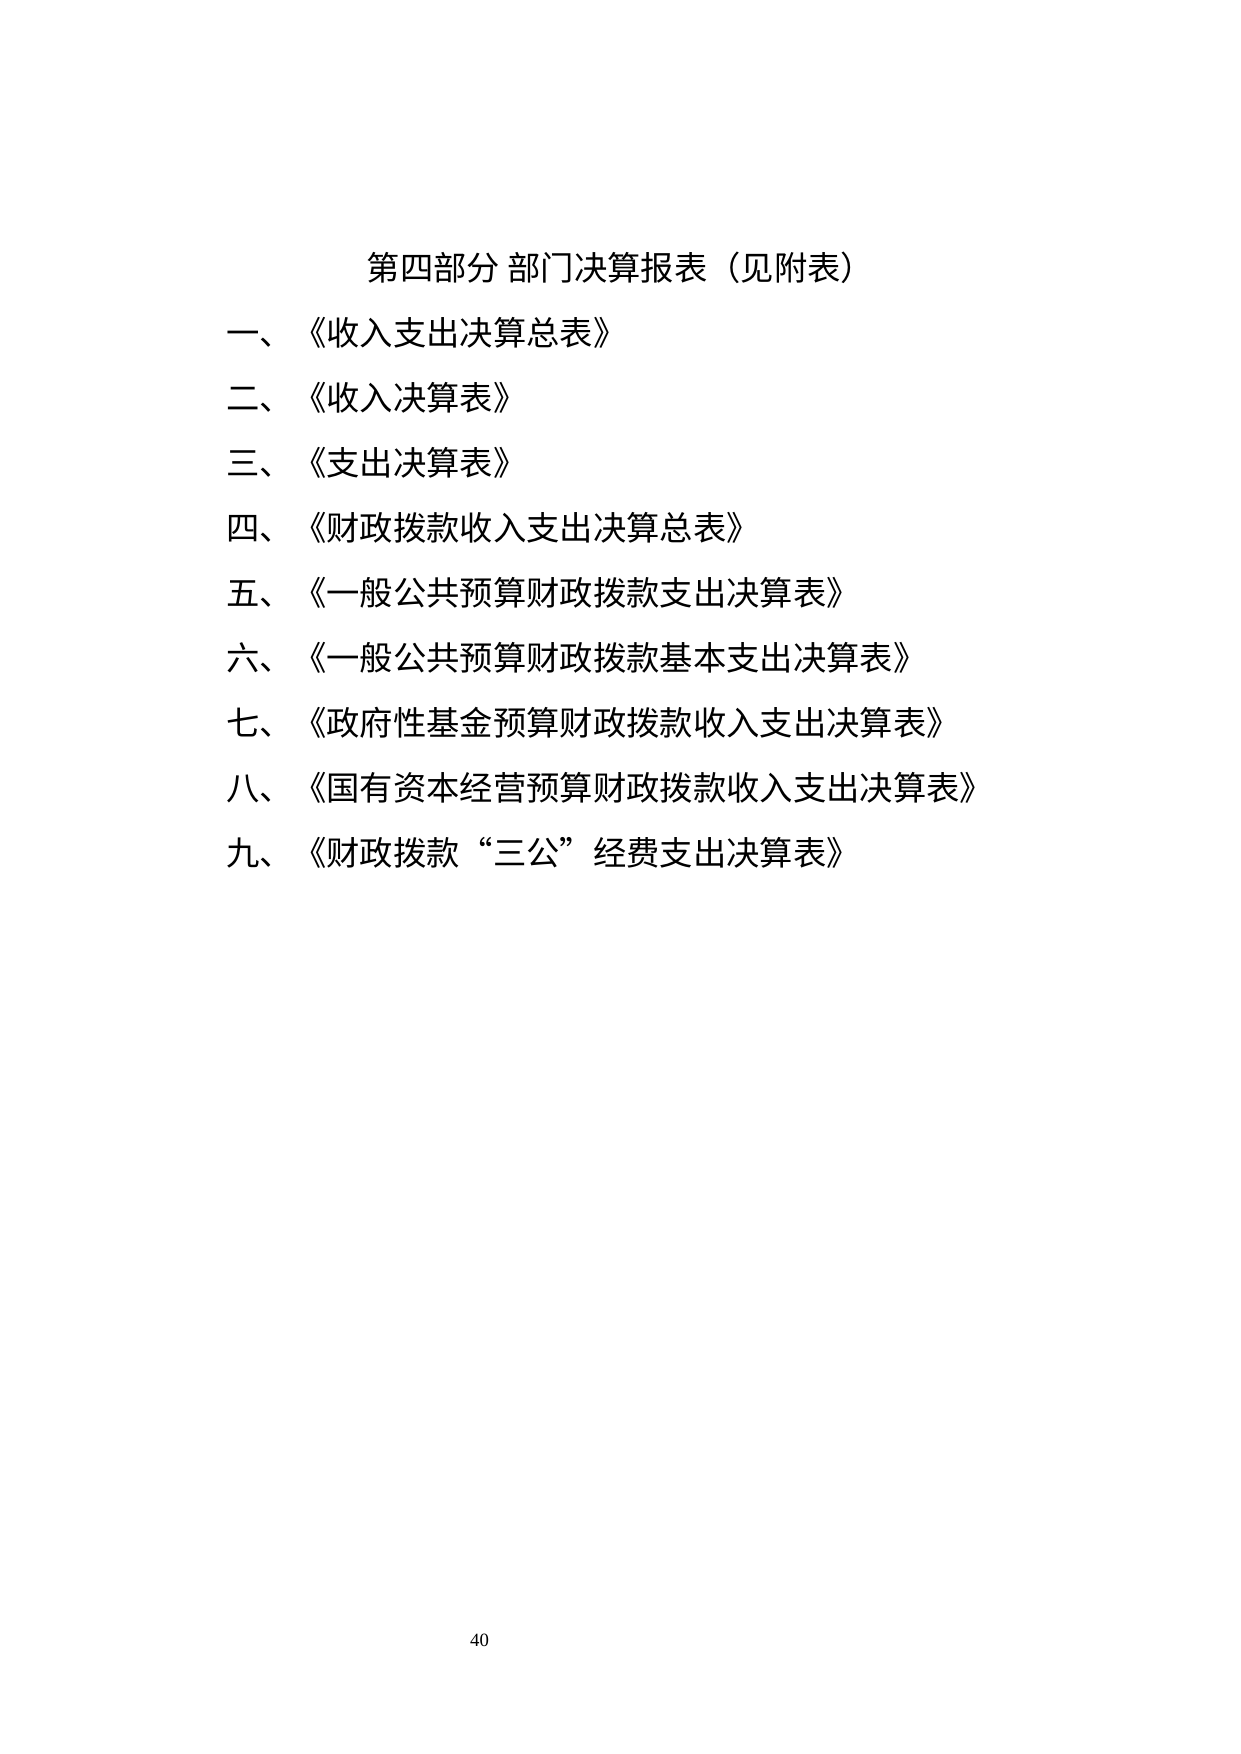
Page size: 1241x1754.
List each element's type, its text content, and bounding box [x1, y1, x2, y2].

text 二、《收入决算表》 [159, 363, 1081, 428]
text 一、《收入支出决算总表》 [159, 298, 1081, 363]
text 九、《财政拨款“三公”经费支出决算表》 [159, 818, 1081, 883]
text 三、《支出决算表》 [159, 428, 1081, 493]
text 五、《一般公共预算财政拨款支出决算表》 [159, 558, 1081, 623]
text 第四部分 部门决算报表（见附表） [159, 233, 1081, 298]
text 八、《国有资本经营预算财政拨款收入支出决算表》 [159, 753, 1081, 818]
text 七、《政府性基金预算财政拨款收入支出决算表》 [159, 688, 1081, 753]
text 四、《财政拨款收入支出决算总表》 [159, 493, 1081, 558]
text 六、《一般公共预算财政拨款基本支出决算表》 [159, 623, 1081, 688]
